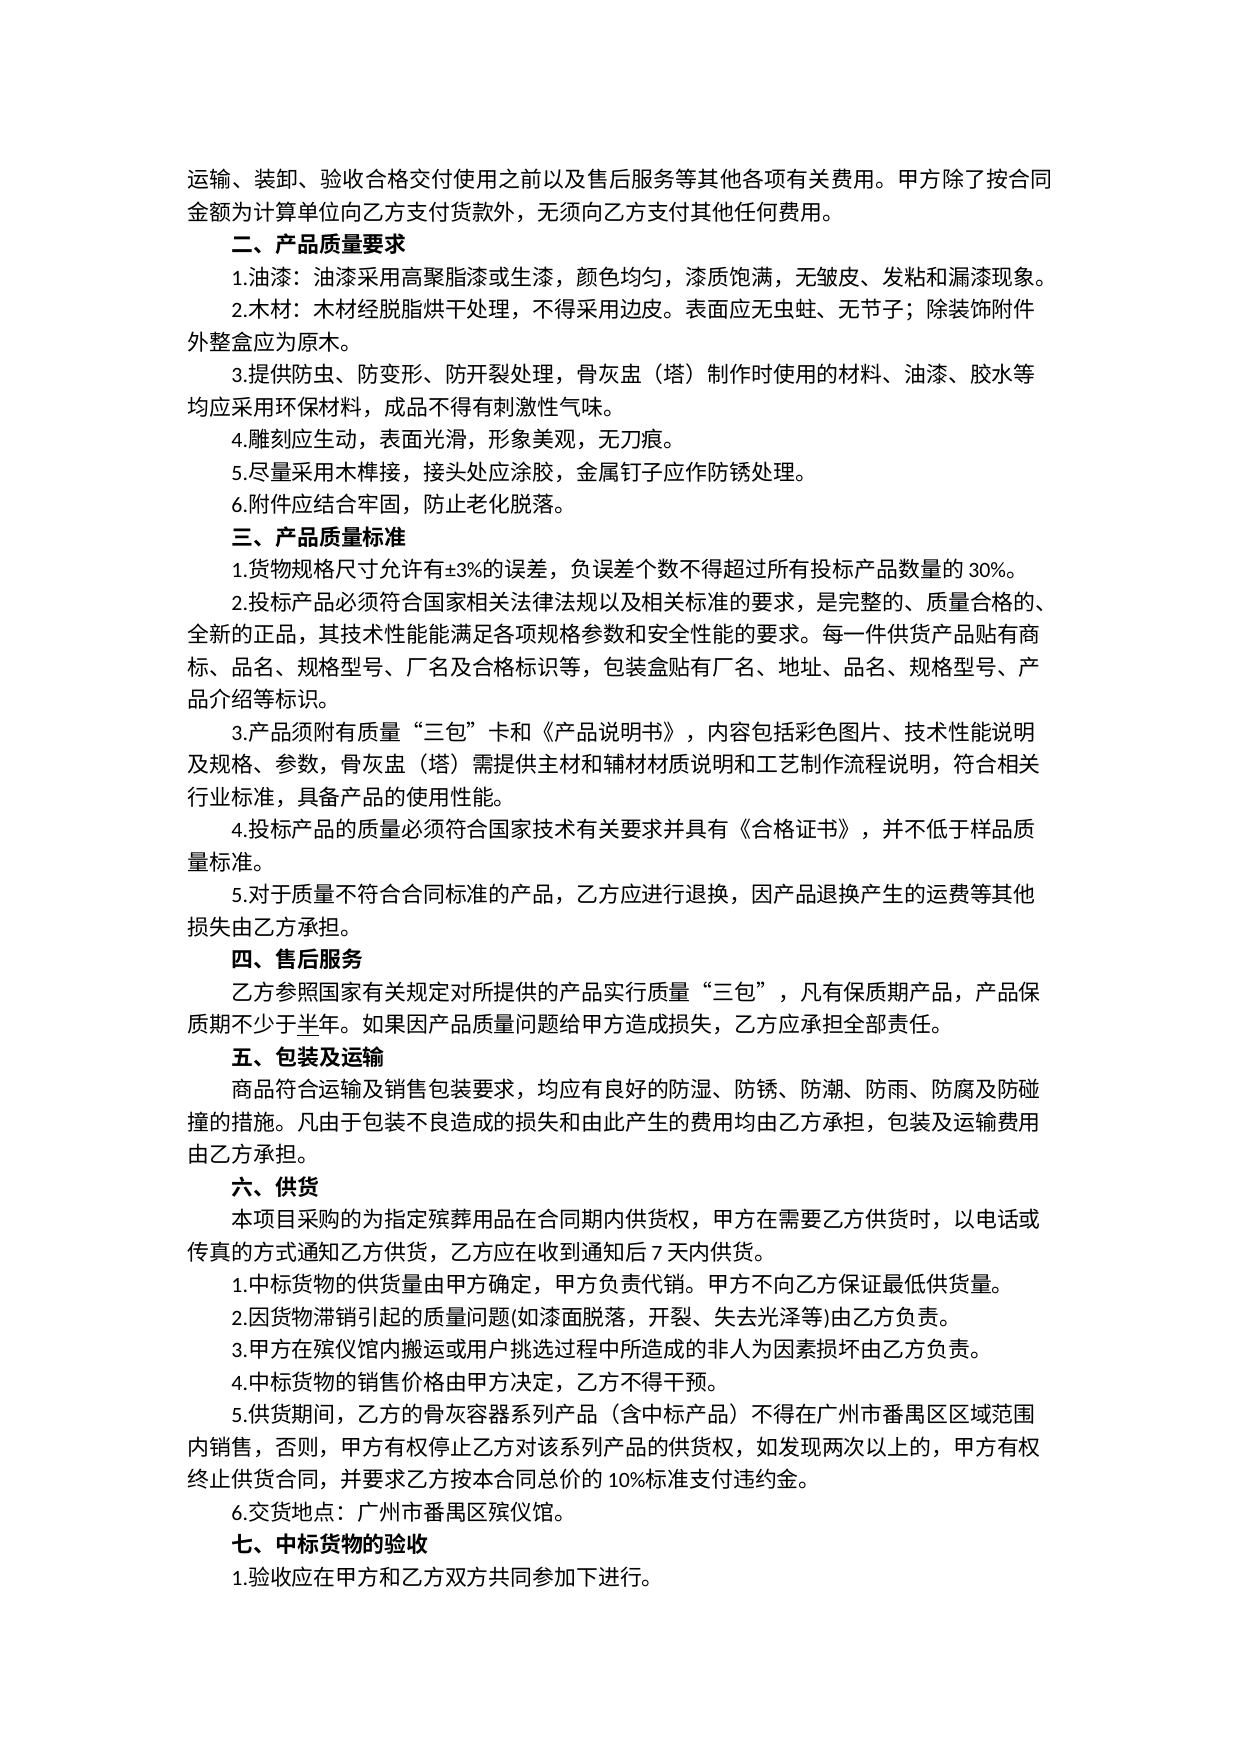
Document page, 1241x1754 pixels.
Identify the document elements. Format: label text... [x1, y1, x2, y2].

text 3.产品须附有质量“三包”卡和《产品说明书》，内容包括彩色图片、技术性能说明及规格、参数，骨灰盅（塔）需提供主材和辅材材质说明和工艺制作流程说明，符合相关行业标准，具备产品的使用性能。 [187, 714, 1053, 812]
text 5.供货期间，乙方的骨灰容器系列产品（含中标产品）不得在广州市番禺区区域范围内销售，否则，甲方有权停止乙方对该系列产品的供货权，如发现两次以上的，甲方有权终止供货合同，并要求乙方按本合同总价的10%标准支付违约金。 [187, 1397, 1053, 1494]
text 3.提供防虫、防变形、防开裂处理，骨灰盅（塔）制作时使用的材料、油漆、胶水等均应采用环保材料，成品不得有刺激性气味。 [187, 357, 1053, 422]
text 5.对于质量不符合合同标准的产品，乙方应进行退换，因产品退换产生的运费等其他损失由乙方承担。 [187, 877, 1053, 942]
text 四、售后服务 [187, 942, 1053, 974]
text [187, 162, 1053, 227]
text 五、包装及运输 [187, 1039, 1053, 1072]
text 本项目采购的为指定殡葬用品在合同期内供货权，甲方在需要乙方供货时，以电话或传真的方式通知乙方供货，乙方应在收到通知后7天内供货。 [187, 1202, 1053, 1267]
text 二、产品质量要求 [187, 227, 1053, 259]
text 3.甲方在殡仪馆内搬运或用户挑选过程中所造成的非人为因素损坏由乙方负责。 [187, 1332, 1053, 1364]
text 2.因货物滞销引起的质量问题(如漆面脱落，开裂、失去光泽等)由乙方负责。 [187, 1299, 1053, 1332]
text 1.货物规格尺寸允许有±3%的误差，负误差个数不得超过所有投标产品数量的30%。 [187, 552, 1053, 584]
text 5.尽量采用木榫接，接头处应涂胶，金属钉子应作防锈处理。 [187, 454, 1053, 487]
text 乙方参照国家有关规定对所提供的产品实行质量“三包”，凡有保质期产品，产品保质期不少于半年。如果因产品质量问题给甲方造成损失，乙方应承担全部责任。 [187, 974, 1053, 1039]
text 商品符合运输及销售包装要求，均应有良好的防湿、防锈、防潮、防雨、防腐及防碰撞的措施。凡由于包装不良造成的损失和由此产生的费用均由乙方承担，包装及运输费用由乙方承担。 [187, 1072, 1053, 1169]
text 6.附件应结合牢固，防止老化脱落。 [187, 487, 1053, 519]
text 1.验收应在甲方和乙方双方共同参加下进行。 [187, 1559, 1053, 1592]
text 1.油漆：油漆采用高聚脂漆或生漆，颜色均匀，漆质饱满，无皱皮、发粘和漏漆现象。 [187, 259, 1053, 292]
text 三、产品质量标准 [187, 519, 1053, 552]
text 2.木材：木材经脱脂烘干处理，不得采用边皮。表面应无虫蛀、无节子；除装饰附件外整盒应为原木。 [187, 292, 1053, 357]
text 1.中标货物的供货量由甲方确定，甲方负责代销。甲方不向乙方保证最低供货量。 [187, 1267, 1053, 1299]
text 4.投标产品的质量必须符合国家技术有关要求并具有《合格证书》，并不低于样品质量标准。 [187, 812, 1053, 877]
text 4.雕刻应生动，表面光滑，形象美观，无刀痕。 [187, 422, 1053, 454]
text 6.交货地点：广州市番禺区殡仪馆。 [187, 1494, 1053, 1527]
text 七、中标货物的验收 [187, 1527, 1053, 1559]
text 六、供货 [187, 1169, 1053, 1202]
text 4.中标货物的销售价格由甲方决定，乙方不得干预。 [187, 1364, 1053, 1397]
text 2.投标产品必须符合国家相关法律法规以及相关标准的要求，是完整的、质量合格的、全新的正品，其技术性能能满足各项规格参数和安全性能的要求。每一件供货产品贴有商标、品名、规格型号、厂名及合格标识等，包装盒贴有厂名、地址、品名、规格型号、产品介绍等标识。 [187, 584, 1053, 714]
